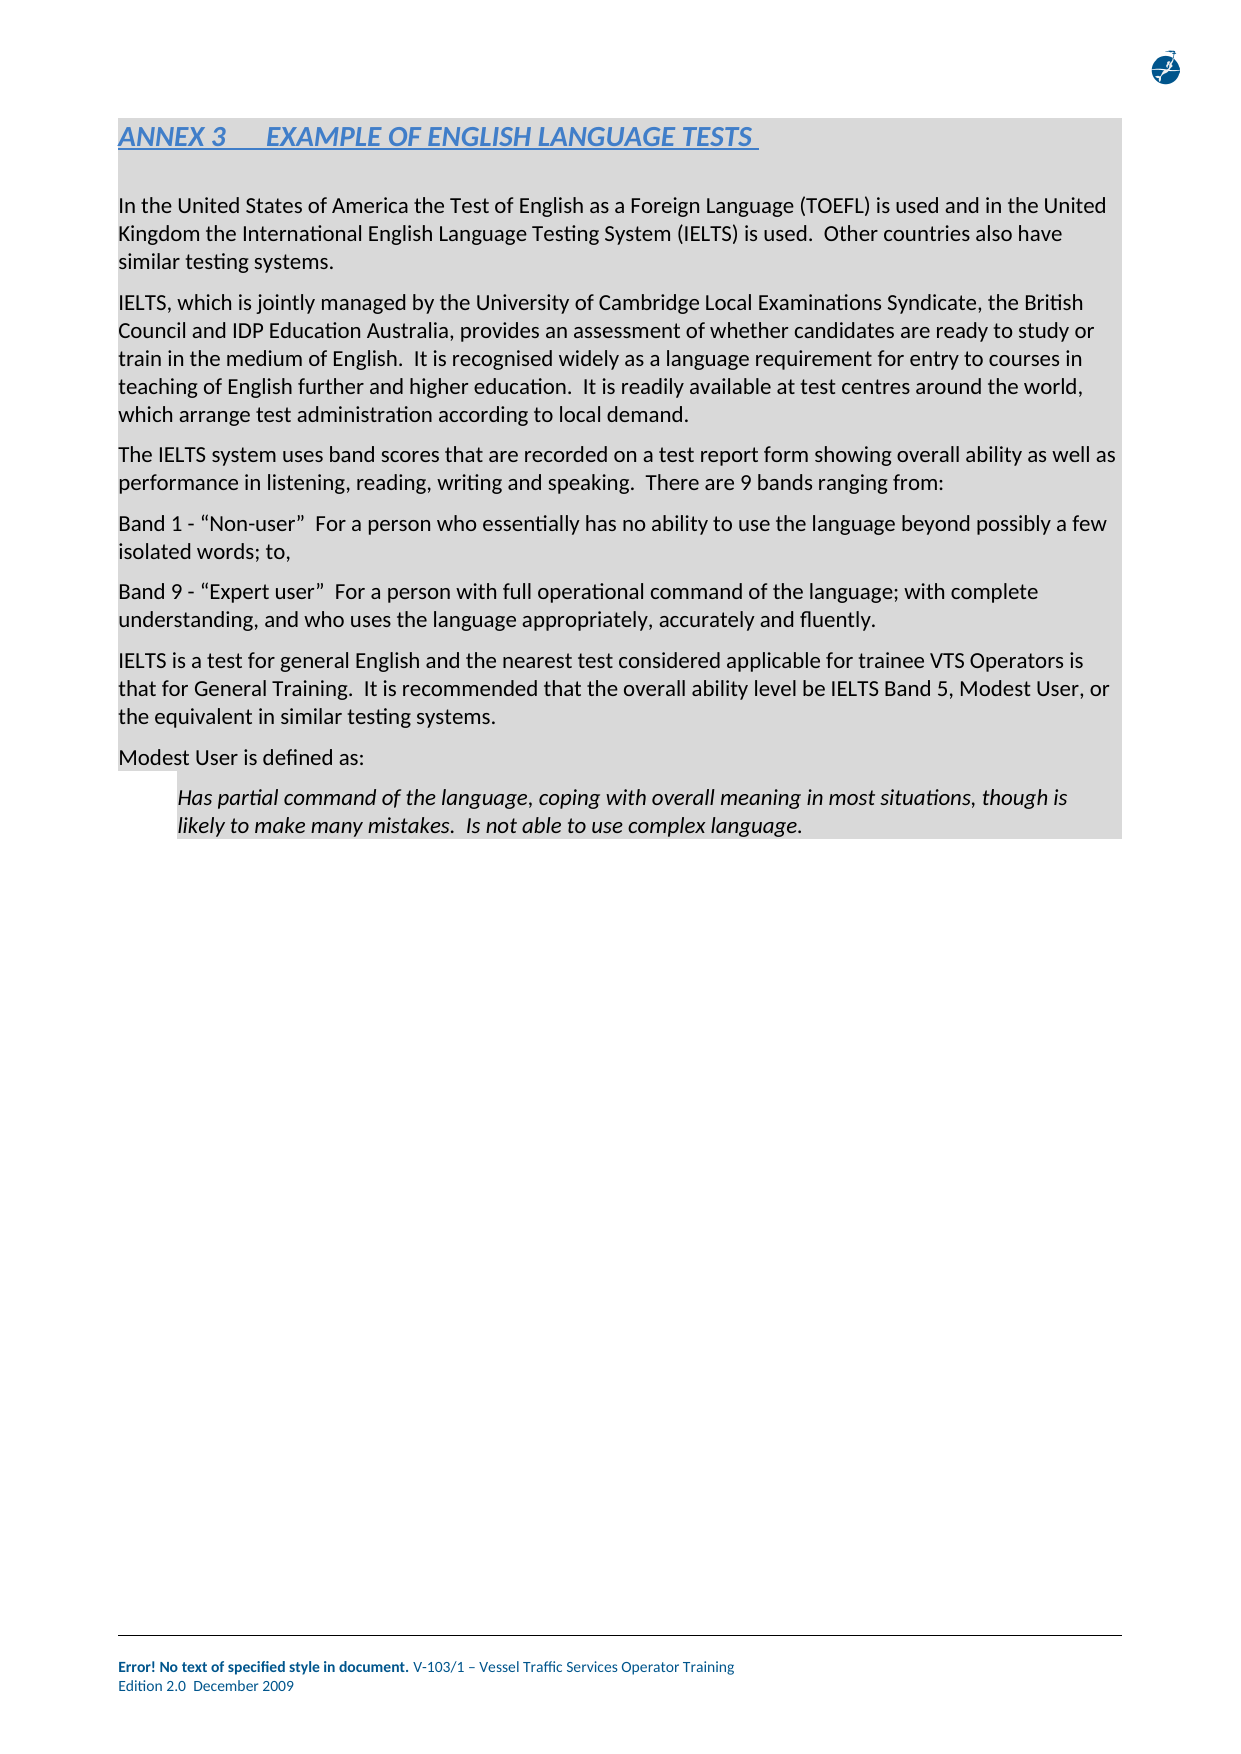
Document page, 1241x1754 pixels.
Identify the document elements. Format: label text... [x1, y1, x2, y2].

text Band 1 - “Non-user” For a person who essentially has no ability to use the language beyond possibly a few isolated words; to, [118, 509, 1122, 565]
text IELTS, which is jointly managed by the University of Cambridge Local Examinations Syndicate, the British Council and IDP Education Australia, provides an assessment of whether candidates are ready to study or train in the medium of English. It is recognised widely as a language requirement for entry to courses in teaching of English further and higher education. It is readily available at test centres around the world, which arrange test administration according to local demand. [118, 288, 1122, 428]
text IELTS is a test for general English and the nearest test considered applicable for trainee VTS Operators is that for General Training. It is recommended that the overall ability level be IELTS Band 5, Modest User, or the equivalent in similar testing systems. [118, 646, 1122, 730]
text Has partial command of the language, coping with overall meaning in most situations, though is likely to make many mistakes. Is not able to use complex language. [177, 783, 1122, 839]
picture [1120, 0, 1239, 119]
text Example of English Language Tests [118, 118, 1122, 154]
text Band 9 - “Expert user” For a person with full operational command of the language; with complete understanding, and who uses the language appropriately, accurately and fluently. [118, 577, 1122, 633]
text In the United States of America the Test of English as a Foreign Language (TOEFL) is used and in the United Kingdom the International English Language Testing System (IELTS) is used. Other countries also have similar testing systems. [118, 191, 1122, 275]
text Modest User is defined as: [118, 743, 1122, 771]
text The IELTS system uses band scores that are recorded on a test report form showing overall ability as well as performance in listening, reading, writing and speaking. There are 9 bands ranging from: [118, 440, 1122, 496]
